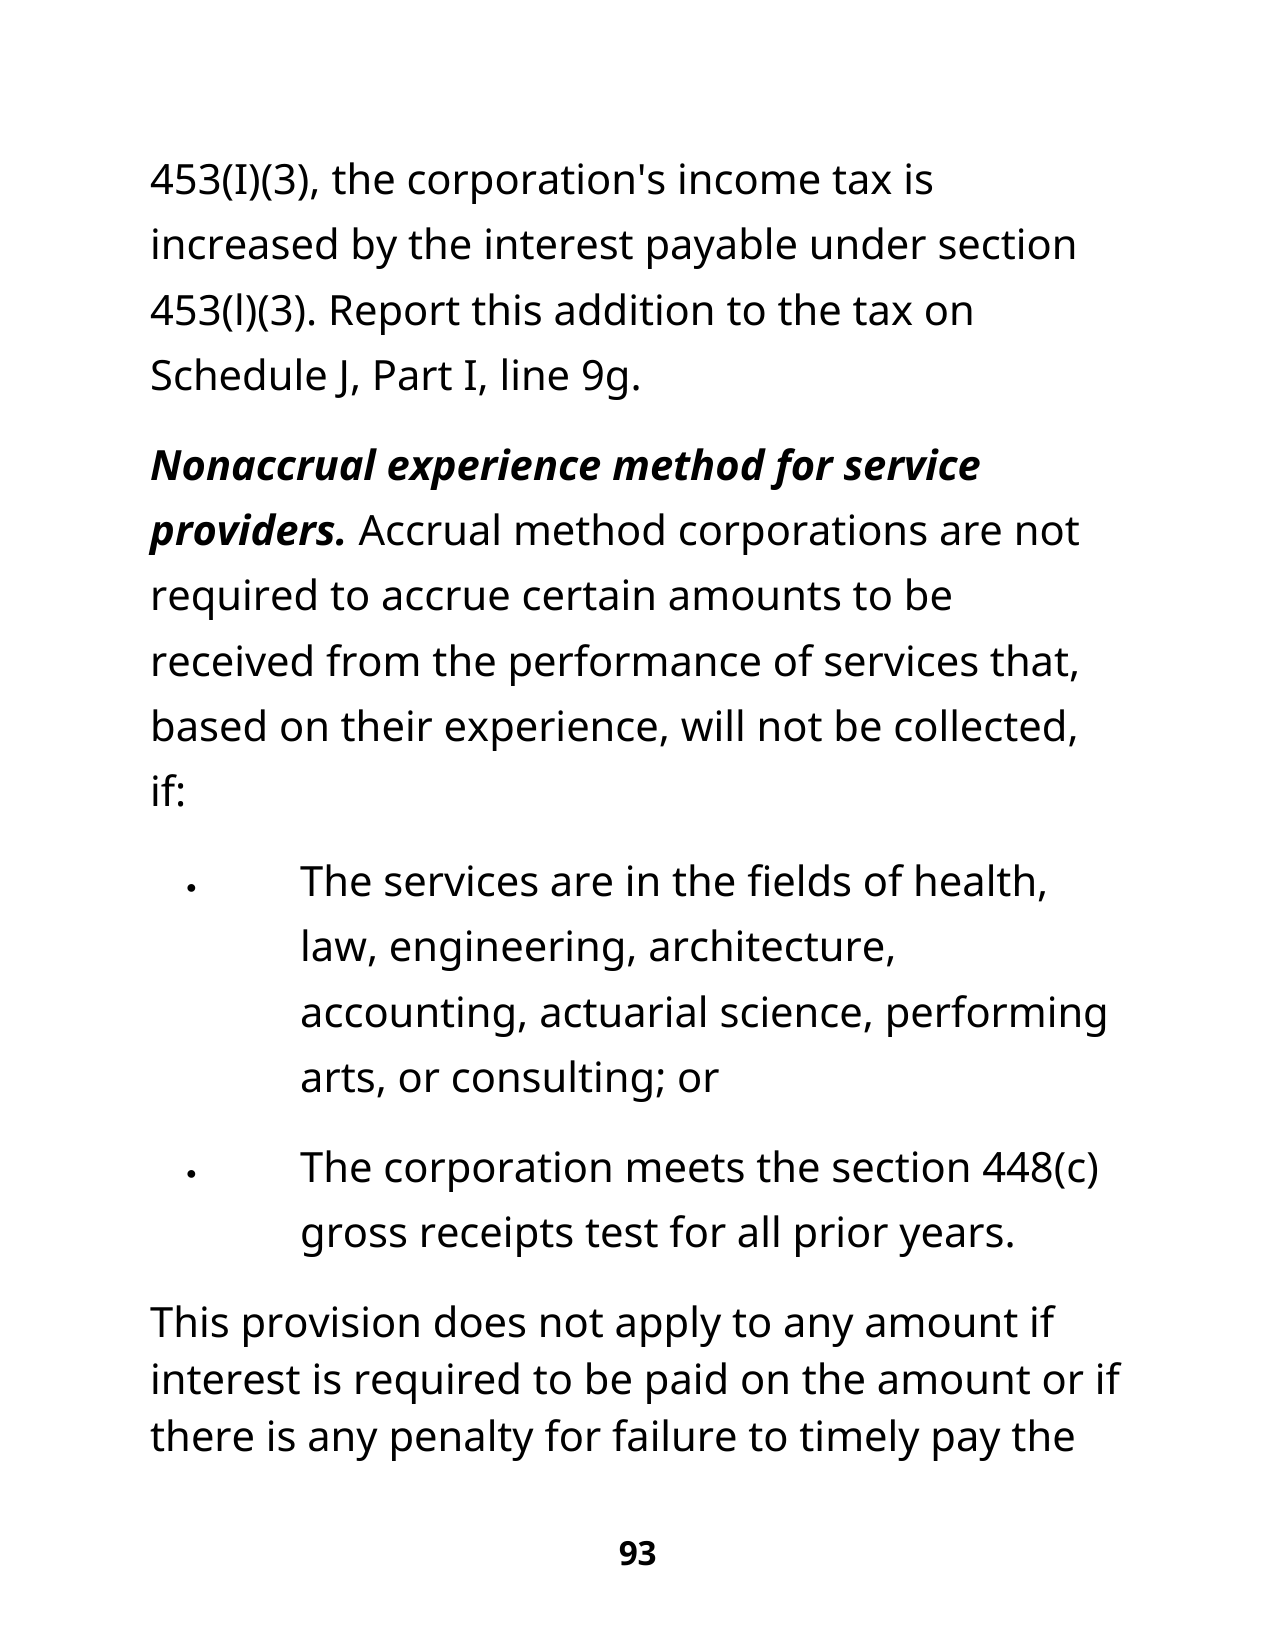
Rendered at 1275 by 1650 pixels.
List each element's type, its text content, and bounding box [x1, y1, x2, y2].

text Nonaccrual experience method for service providers. Accrual method corporations are not required to accrue certain amounts to be received from the performance of services that, based on their experience, will not be collected, if: [150, 436, 1125, 819]
text The corporation meets the section 448(c) gross receipts test for all prior years. [187, 1138, 1125, 1260]
text The services are in the fields of health, law, engineering, architecture, accounting, actuarial science, performing arts, or consulting; or [187, 852, 1125, 1104]
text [150, 1293, 1125, 1464]
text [150, 150, 1125, 402]
